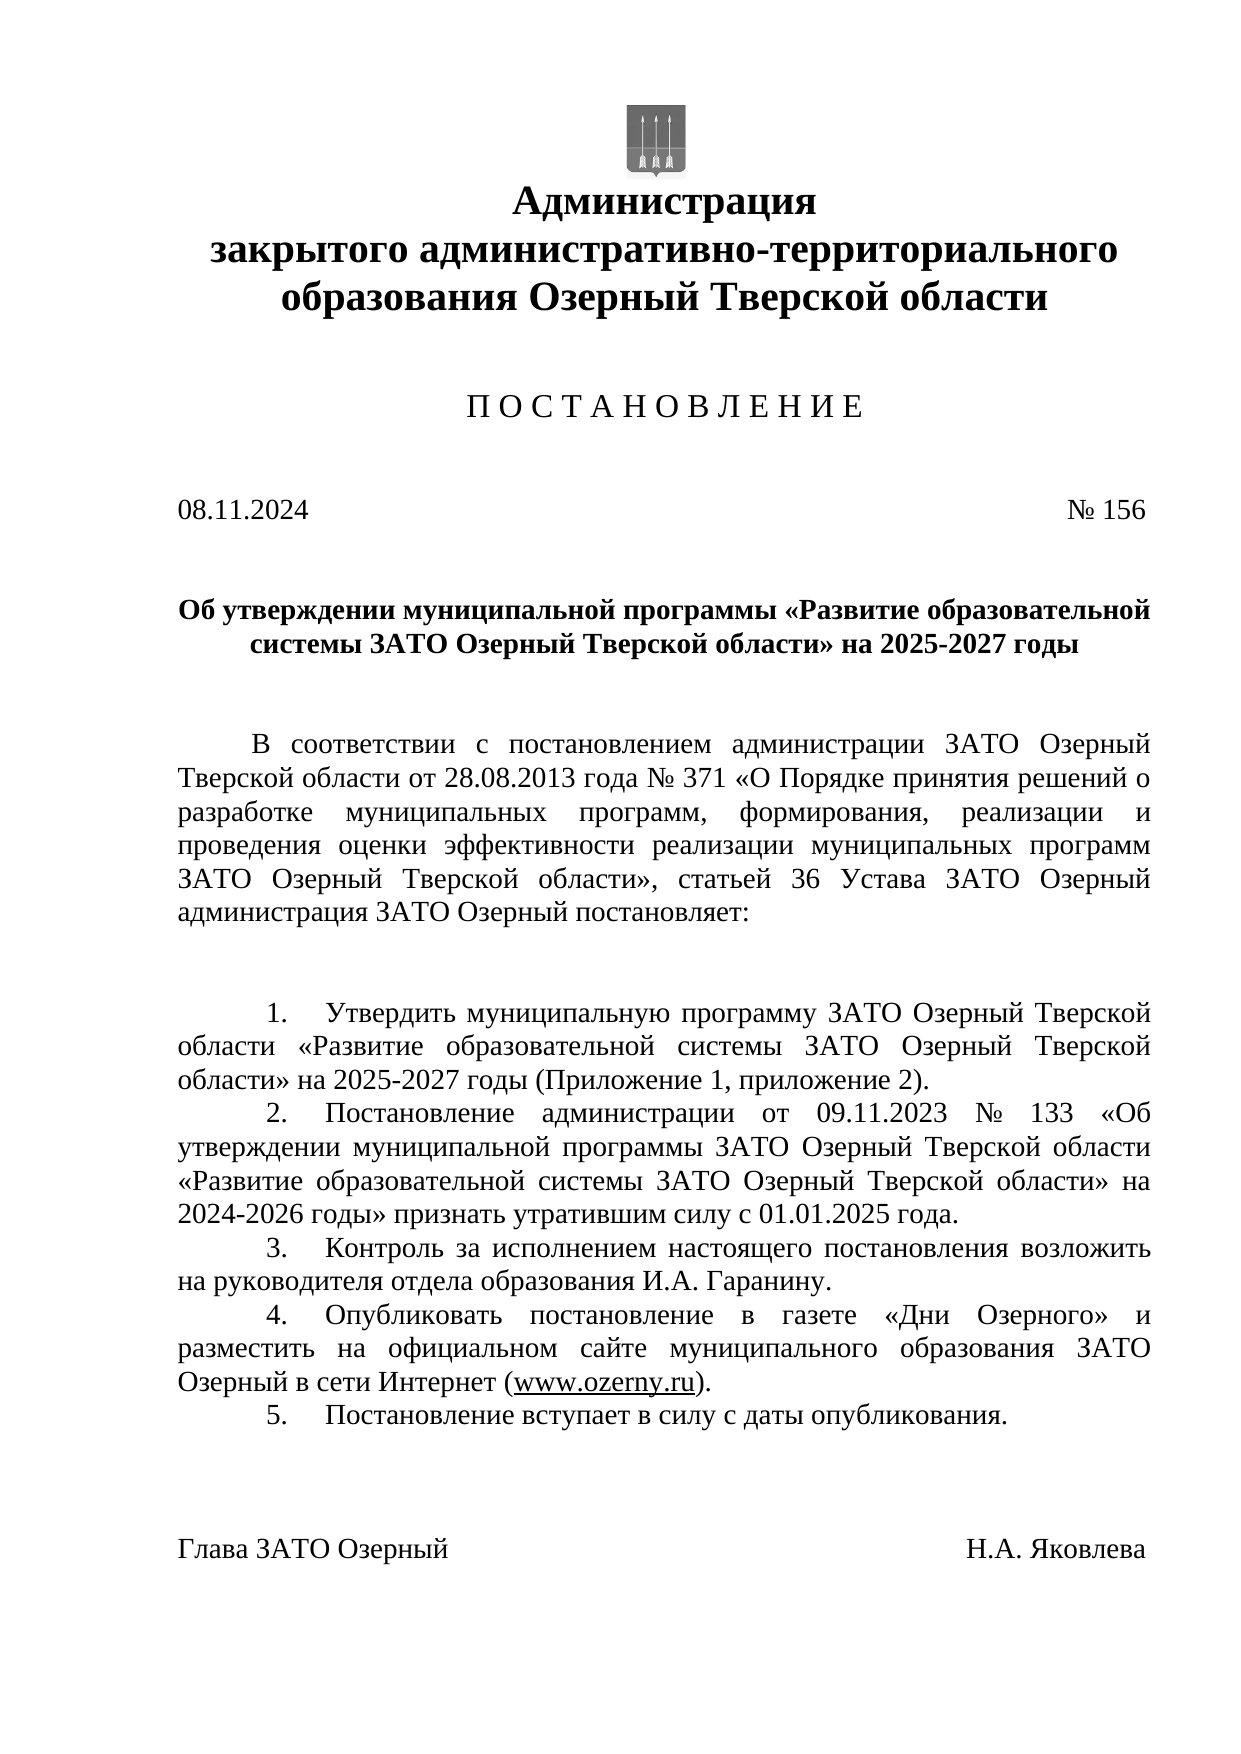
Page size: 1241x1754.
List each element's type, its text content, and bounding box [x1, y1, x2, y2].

text 08.11.2024 № 156 [177, 492, 1152, 525]
text образования Озерный Тверской области [177, 271, 1152, 319]
list Контроль за исполнением настоящего постановления возложить на руководителя отдела образования И.А. Гаранину. [177, 1230, 1152, 1297]
text Об утверждении муниципальной программы «Развитие образовательной [177, 592, 1152, 626]
text закрытого административно-территориального [177, 223, 1152, 271]
text Глава ЗАТО Озерный Н.А. Яковлева [177, 1532, 1152, 1565]
text П О С Т А Н О В Л Е Н И Е [177, 386, 1152, 425]
list Утвердить муниципальную программу ЗАТО Озерный Тверской области «Развитие образовательной системы ЗАТО Озерный Тверской области» на 2025-2027 годы (Приложение 1, приложение 2). [177, 995, 1152, 1096]
picture [626, 105, 686, 179]
text системы ЗАТО Озерный Тверской области» на 2025-2027 годы [177, 626, 1152, 659]
list Постановление администрации от 09.11.2023 № 133 «Об утверждении муниципальной программы ЗАТО Озерный Тверской области «Развитие образовательной системы ЗАТО Озерный Тверской области» на 2024-2026 годы» признать утратившим силу с 01.01.2025 года. [177, 1096, 1152, 1230]
text Администрация [177, 176, 1152, 223]
list Постановление вступает в силу с даты опубликования. [177, 1397, 1152, 1431]
text В соответствии с постановлением администрации ЗАТО Озерный Тверской области от 28.08.2013 года № 371 «О Порядке принятия решений о разработке муниципальных программ, формирования, реализации и проведения оценки эффективности реализации муниципальных программ ЗАТО Озерный Тверской области», статьей 36 Устава ЗАТО Озерный администрация ЗАТО Озерный постановляет: [177, 727, 1152, 928]
list Опубликовать постановление в газете «Дни Озерного» и разместить на официальном сайте муниципального образования ЗАТО Озерный в сети Интернет (www.ozerny.ru). [177, 1297, 1152, 1397]
